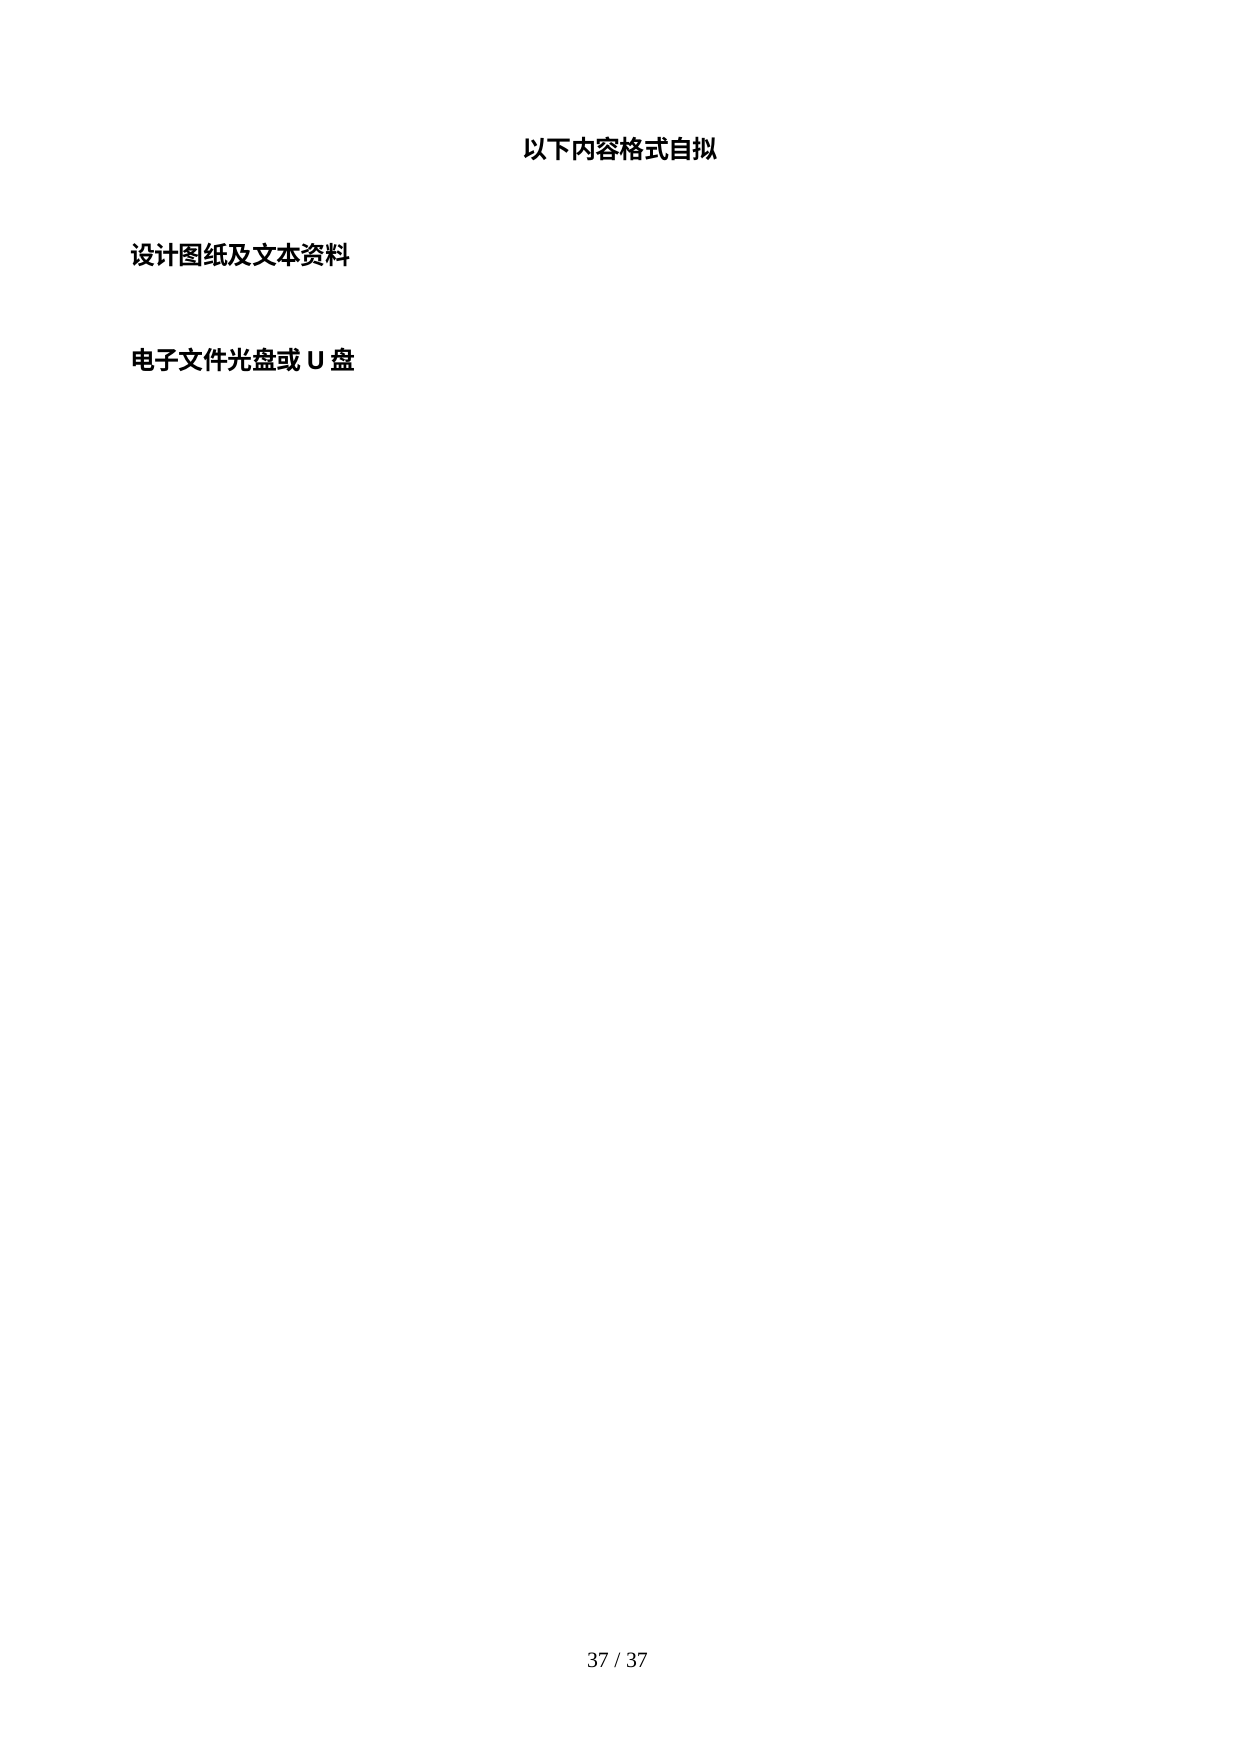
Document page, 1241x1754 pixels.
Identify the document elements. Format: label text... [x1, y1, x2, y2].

text 设计图纸及文本资料 [130, 235, 1110, 272]
text 以下内容格式自拟 [130, 130, 1110, 166]
text 电子文件光盘或U盘 [130, 341, 1110, 377]
